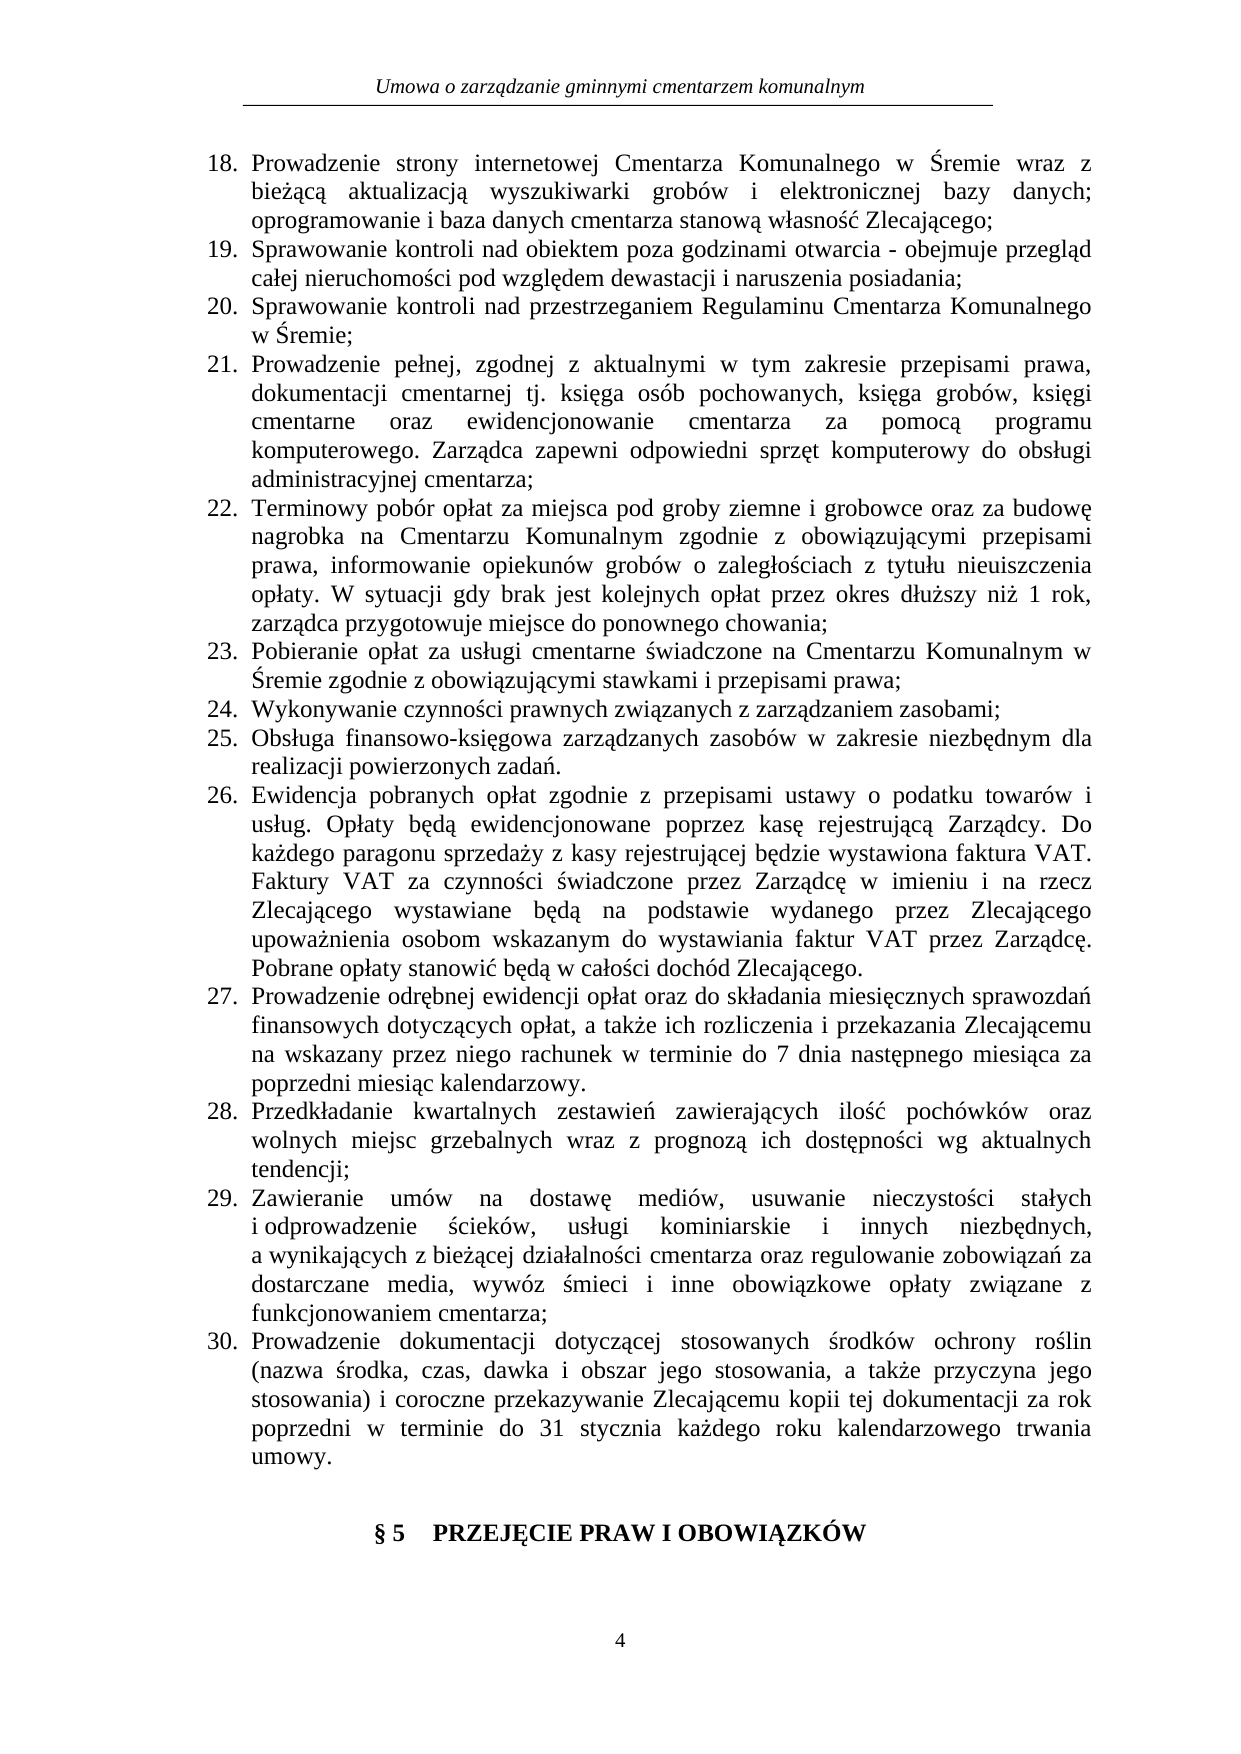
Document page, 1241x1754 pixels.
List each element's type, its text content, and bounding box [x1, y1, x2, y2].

list Przedkładanie kwartalnych zestawień zawierających ilość pochówków oraz wolnych miejsc grzebalnych wraz z prognozą ich dostępności wg aktualnych tendencji; [207, 1096, 1092, 1183]
list Prowadzenie odrębnej ewidencji opłat oraz do składania miesięcznych sprawozdań finansowych dotyczących opłat, a także ich rozliczenia i przekazania Zlecającemu na wskazany przez niego rachunek w terminie do 7 dnia następnego miesiąca za poprzedni miesiąc kalendarzowy. [207, 981, 1092, 1096]
text § 5 PRZEJĘCIE PRAW I OBOWIĄZKÓW [148, 1518, 1092, 1547]
list Sprawowanie kontroli nad przestrzeganiem Regulaminu Cmentarza Komunalnego w Śremie; [207, 291, 1092, 349]
list Prowadzenie strony internetowej Cmentarza Komunalnego w Śremie wraz z bieżącą aktualizacją wyszukiwarki grobów i elektronicznej bazy danych; oprogramowanie i baza danych cmentarza stanową własność Zlecającego; [207, 148, 1092, 234]
list Zawieranie umów na dostawę mediów, usuwanie nieczystości stałych i odprowadzenie ścieków, usługi kominiarskie i innych niezbędnych, a wynikających z bieżącej działalności cmentarza oraz regulowanie zobowiązań za dostarczane media, wywóz śmieci i inne obowiązkowe opłaty związane z funkcjonowaniem cmentarza; [207, 1183, 1092, 1326]
list Terminowy pobór opłat za miejsca pod groby ziemne i grobowce oraz za budowę nagrobka na Cmentarzu Komunalnym zgodnie z obowiązującymi przepisami prawa, informowanie opiekunów grobów o zaległościach z tytułu nieuiszczenia opłaty. W sytuacji gdy brak jest kolejnych opłat przez okres dłuższy niż 1 rok, zarządca przygotowuje miejsce do ponownego chowania; [207, 493, 1092, 636]
list Obsługa finansowo-księgowa zarządzanych zasobów w zakresie niezbędnym dla realizacji powierzonych zadań. [207, 723, 1092, 780]
list Sprawowanie kontroli nad obiektem poza godzinami otwarcia - obejmuje przegląd całej nieruchomości pod względem dewastacji i naruszenia posiadania; [207, 234, 1092, 291]
list Wykonywanie czynności prawnych związanych z zarządzaniem zasobami; [207, 694, 1092, 723]
list Prowadzenie pełnej, zgodnej z aktualnymi w tym zakresie przepisami prawa, dokumentacji cmentarnej tj. księga osób pochowanych, księga grobów, księgi cmentarne oraz ewidencjonowanie cmentarza za pomocą programu komputerowego. Zarządca zapewni odpowiedni sprzęt komputerowy do obsługi administracyjnej cmentarza; [207, 349, 1092, 493]
list Prowadzenie dokumentacji dotyczącej stosowanych środków ochrony roślin (nazwa środka, czas, dawka i obszar jego stosowania, a także przyczyna jego stosowania) i coroczne przekazywanie Zlecającemu kopii tej dokumentacji za rok poprzedni w terminie do 31 stycznia każdego roku kalendarzowego trwania umowy. [207, 1326, 1092, 1470]
list Pobieranie opłat za usługi cmentarne świadczone na Cmentarzu Komunalnym w Śremie zgodnie z obowiązującymi stawkami i przepisami prawa; [207, 636, 1092, 694]
list Ewidencja pobranych opłat zgodnie z przepisami ustawy o podatku towarów i usług. Opłaty będą ewidencjonowane poprzez kasę rejestrującą Zarządcy. Do każdego paragonu sprzedaży z kasy rejestrującej będzie wystawiona faktura VAT. Faktury VAT za czynności świadczone przez Zarządcę w imieniu i na rzecz Zlecającego wystawiane będą na podstawie wydanego przez Zlecającego upoważnienia osobom wskazanym do wystawiania faktur VAT przez Zarządcę. Pobrane opłaty stanowić będą w całości dochód Zlecającego. [207, 780, 1092, 981]
